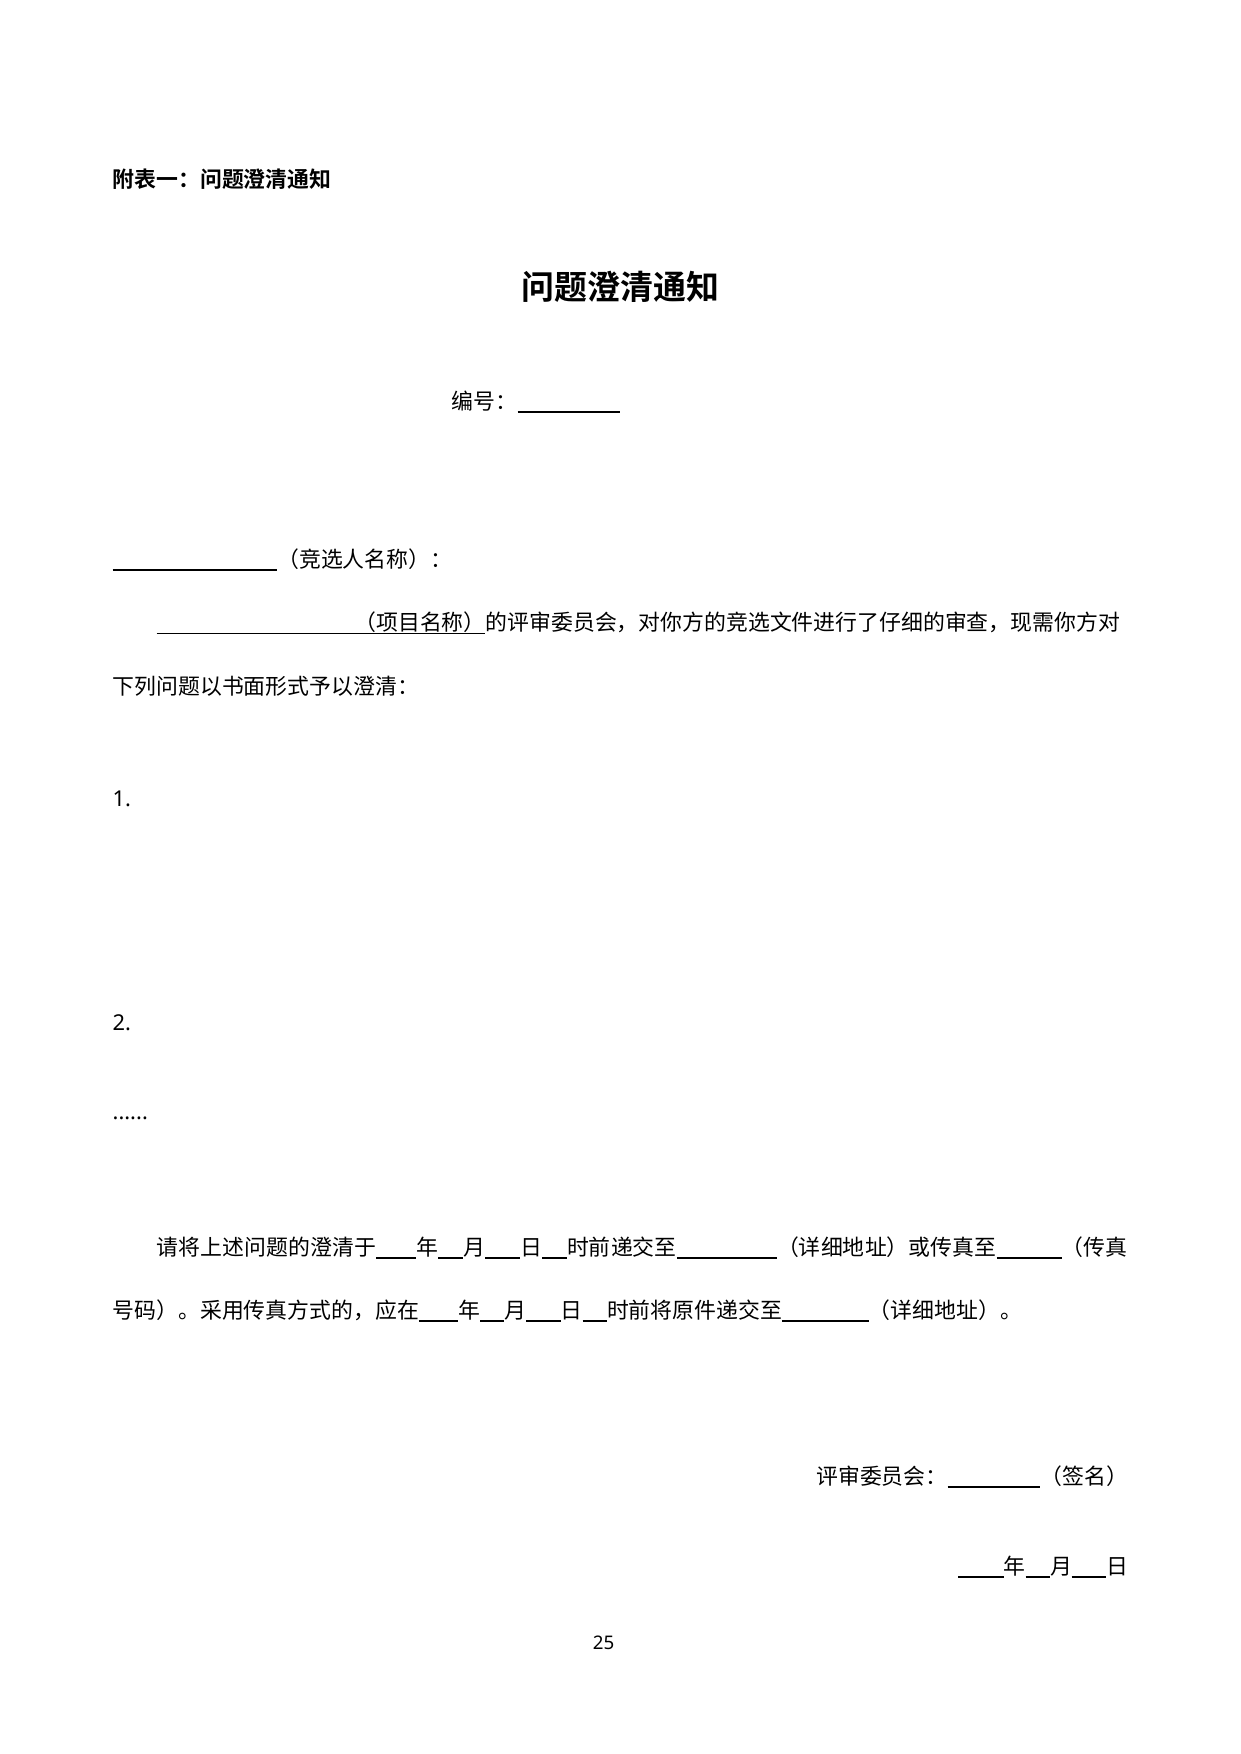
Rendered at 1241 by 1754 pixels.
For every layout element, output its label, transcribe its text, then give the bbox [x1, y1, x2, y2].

text 附表一：问题澄清通知 [112, 162, 1128, 194]
text 年 月 日 [112, 1549, 1128, 1580]
text 问题澄清通知 [112, 261, 1128, 309]
text 1. [112, 783, 1128, 813]
text （项目名称）的评审委员会，对你方的竞选文件进行了仔细的审查，现需你方对下列问题以书面形式予以澄清： [112, 605, 1128, 700]
text 2. [112, 1006, 1128, 1036]
text （竞选人名称）： [112, 542, 1128, 573]
text 请将上述问题的澄清于 年 月 日 时前递交至 （详细地址）或传真至 （传真号码）。采用传真方式的，应在 年 月 日 时前将原件递交至 （详细地址）。 [112, 1230, 1128, 1325]
text ...... [112, 1096, 1128, 1126]
text 编号： [112, 384, 1128, 416]
text 评审委员会： （签名） [112, 1459, 1128, 1491]
